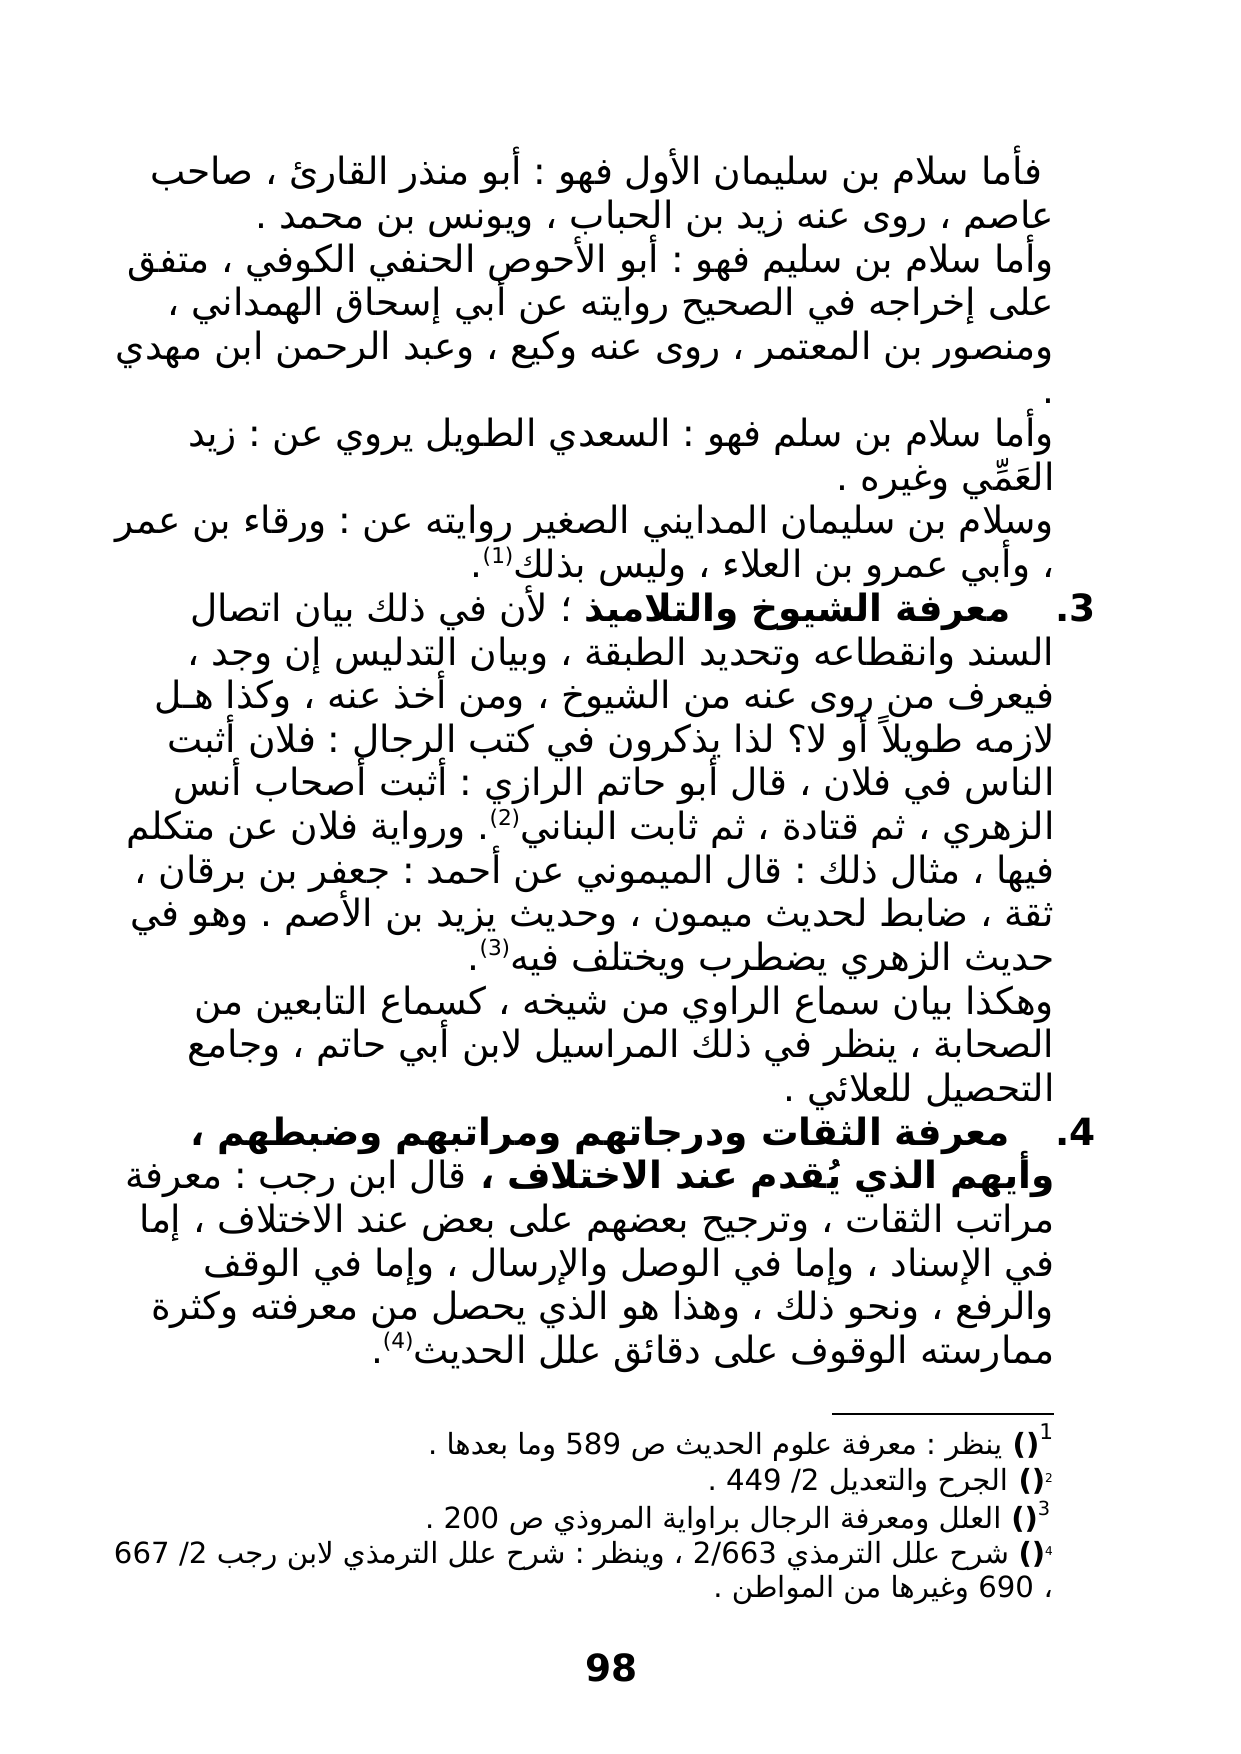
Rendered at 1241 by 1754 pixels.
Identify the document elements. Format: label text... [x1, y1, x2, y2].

text وأما سلام بن سليم فهو : أبو الأحوص الحنفي الكوفي ، متفق على إخراجه في الصحيح روايته عن أبي إسحاق الهمداني ، ومنصور بن المعتمر ، روى عنه وكيع ، وعبد الرحمن ابن مهدي . [112, 237, 1055, 412]
text وهكذا بيان سماع الراوي من شيخه ، كسماع التابعين من الصحابة ، ينظر في ذلك المراسيل لابن أبي حاتم ، وجامع التحصيل للعلائي . [112, 979, 1055, 1110]
text وسلام بن سليمان المدايني الصغير روايته عن : ورقاء بن عمر ، وأبي عمرو بن العلاء ، وليس بذلك(). [112, 499, 1055, 586]
text فأما سلام بن سليمان الأول فهو : أبو منذر القارئ ، صاحب عاصم ، روى عنه زيد بن الحباب ، ويونس بن محمد . [112, 150, 1055, 237]
list معرفة الشيوخ والتلاميذ ؛ لأن في ذلك بيان اتصال السند وانقطاعه وتحديد الطبقة ، وبيان التدليس إن وجد ، فيعرف من روى عنه من الشيوخ ، ومن أخذ عنه ، وكذا هـل لازمه طويلاً أو لا؟ لذا يذكرون في كتب الرجال : فلان أثبت الناس في فلان ، قال أبو حاتم الرازي : أثبت أصحاب أنس الزهري ، ثم قتادة ، ثم ثابت البناني(). ورواية فلان عن متكلم فيها ، مثال ذلك : قال الميموني عن أحمد : جعفر بن برقان ، ثقة ، ضابط لحديث ميمون ، وحديث يزيد بن الأصم . وهو في حديث الزهري يضطرب ويختلف فيه(). [112, 586, 1055, 979]
list معرفة الثقات ودرجاتهم ومراتبهم وضبطهم ، وأيهم الذي يُقدم عند الاختلاف ، قال ابن رجب : معرفة مراتب الثقات ، وترجيح بعضهم على بعض عند الاختلاف ، إما في الإسناد ، وإما في الوصل والإرسال ، وإما في الوقف والرفع ، ونحو ذلك ، وهذا هو الذي يحصل من معرفته وكثرة ممارسته الوقوف على دقائق علل الحديث(). [112, 1110, 1055, 1372]
text وأما سلام بن سلم فهو : السعدي الطويل يروي عن : زيد العَمِّي وغيره . [112, 412, 1055, 499]
